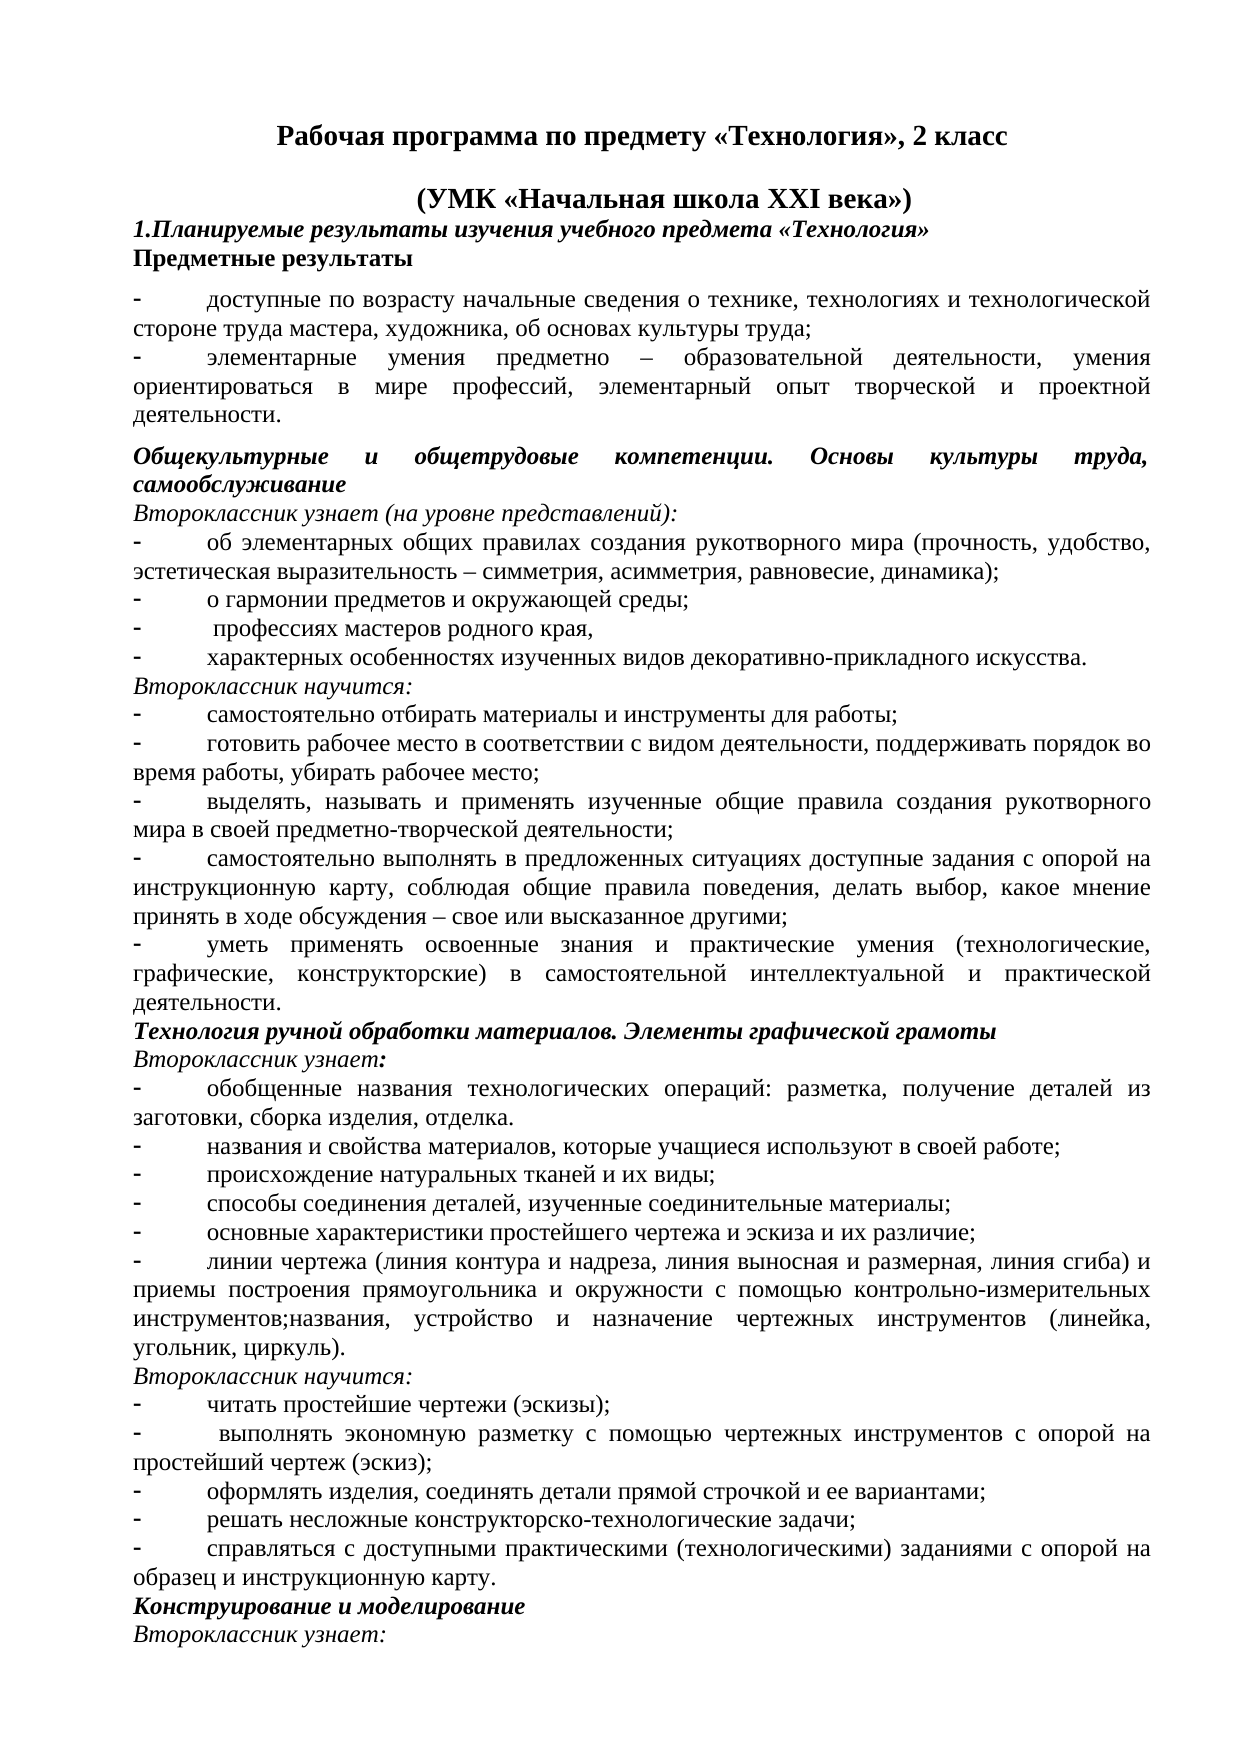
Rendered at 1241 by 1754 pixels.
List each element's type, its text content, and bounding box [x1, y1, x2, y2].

list готовить рабочее место в соответствии с видом деятельности, поддерживать порядок во время работы, убирать рабочее место; [133, 728, 1152, 786]
list способы соединения деталей, изученные соединительные материалы; [133, 1188, 1152, 1217]
list доступные по возрасту начальные сведения о технике, технологиях и технологической стороне труда мастера, художника, об основах культуры труда; [133, 284, 1152, 342]
list выполнять экономную разметку с помощью чертежных инструментов с опорой на простейший чертеж (эскиз); [133, 1418, 1152, 1476]
text Общекультурные и общетрудовые компетенции. Основы культуры труда, самообслуживание [133, 441, 1152, 498]
list Конструирование и моделирование [133, 1591, 1152, 1619]
list обобщенные названия технологических операций: разметка, получение деталей из заготовки, сборка изделия, отделка. [133, 1073, 1152, 1131]
list основные характеристики простейшего чертежа и эскиза и их различие; [133, 1217, 1152, 1246]
list характерных особенностях изученных видов декоративно-прикладного искусства. [133, 642, 1152, 671]
list об элементарных общих правилах создания рукотворного мира (прочность, удобство, эстетическая выразительность – симметрия, асимметрия, равновесие, динамика); [133, 527, 1152, 584]
list читать простейшие чертежи (эскизы); [133, 1389, 1152, 1418]
list Второклассник узнает: [133, 1044, 1152, 1073]
list самостоятельно выполнять в предложенных ситуациях доступные задания с опорой на инструкционную карту, соблюдая общие правила поведения, делать выбор, какое мнение принять в ходе обсуждения – свое или высказанное другими; [133, 843, 1152, 929]
list Второклассник научится: [133, 671, 1152, 699]
list решать несложные конструкторско-технологические задачи; [133, 1504, 1152, 1533]
list Технология ручной обработки материалов. Элементы графической грамоты [133, 1016, 1152, 1044]
list справляться с доступными практическими (технологическими) заданиями с опорой на образец и инструкционную карту. [133, 1533, 1152, 1591]
list происхождение натуральных тканей и их виды; [133, 1159, 1152, 1188]
text Рабочая программа по предмету «Технология», 2 класс [133, 118, 1152, 152]
text Предметные результаты [133, 243, 1152, 272]
list элементарные умения предметно – образовательной деятельности, умения ориентироваться в мире профессий, элементарный опыт творческой и проектной деятельности. [133, 342, 1152, 428]
list линии чертежа (линия контура и надреза, линия выносная и размерная, линия сгиба) и приемы построения прямоугольника и окружности с помощью контрольно-измерительных инструментов;названия, устройство и назначение чертежных инструментов (линейка, угольник, циркуль). [133, 1246, 1152, 1361]
text Второклассник узнает (на уровне представлений): [133, 498, 1152, 527]
list Второклассник научится: [133, 1361, 1152, 1389]
list выделять, называть и применять изученные общие правила создания рукотворного мира в своей предметно-творческой деятельности; [133, 786, 1152, 843]
list названия и свойства материалов, которые учащиеся используют в своей работе; [133, 1131, 1152, 1159]
list о гармонии предметов и окружающей среды; [133, 584, 1152, 613]
list оформлять изделия, соединять детали прямой строчкой и ее вариантами; [133, 1476, 1152, 1504]
text 1.Планируемые результаты изучения учебного предмета «Технология» [133, 214, 1152, 243]
list уметь применять освоенные знания и практические умения (технологические, графические, конструкторские) в самостоятельной интеллектуальной и практической деятельности. [133, 929, 1152, 1016]
text (УМК «Начальная школа XXI века») [133, 181, 1152, 214]
list Второклассник узнает: [133, 1619, 1152, 1648]
list самостоятельно отбирать материалы и инструменты для работы; [133, 699, 1152, 728]
list профессиях мастеров родного края, [133, 613, 1152, 642]
